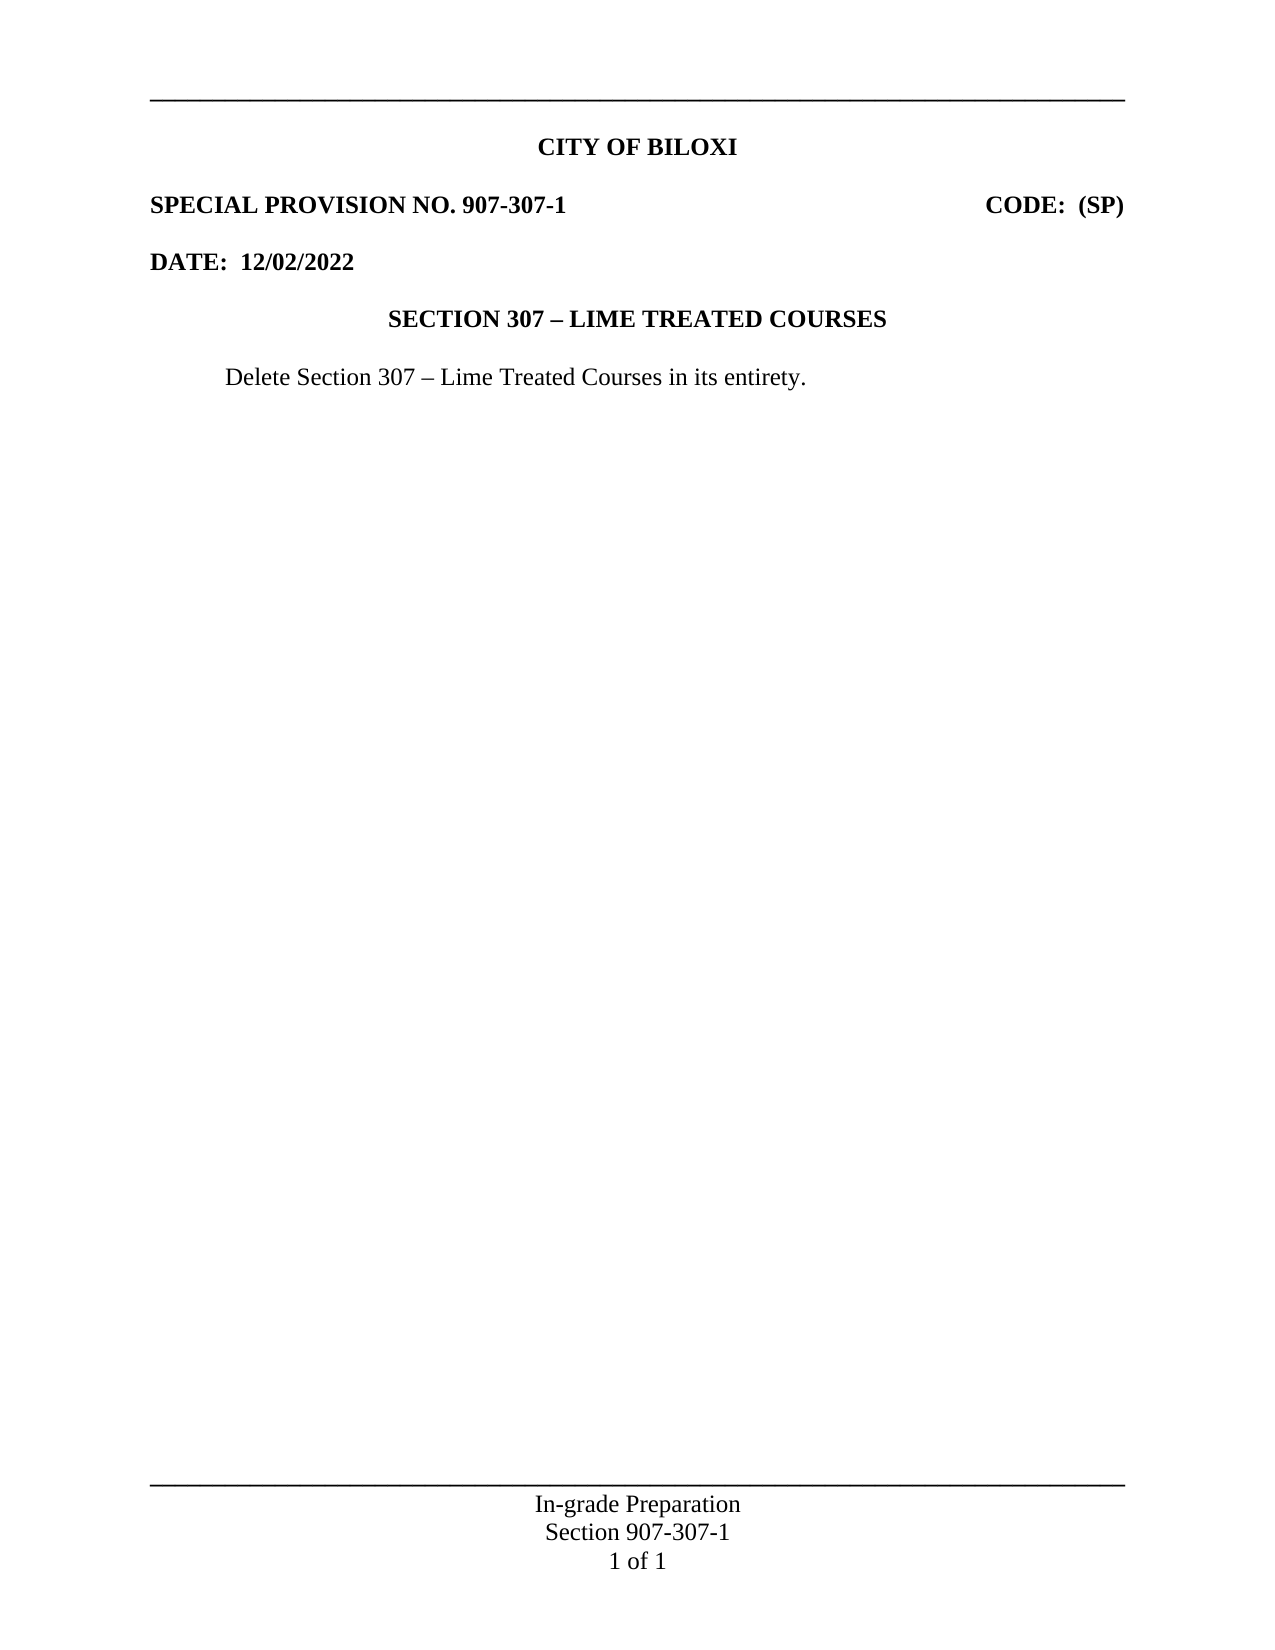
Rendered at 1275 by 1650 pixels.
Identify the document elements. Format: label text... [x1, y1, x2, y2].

text SPECIAL PROVISION NO. 907-307-1 CODE: (SP) [150, 190, 1125, 219]
text Delete Section 307 – Lime Treated Courses in its entirety. [225, 362, 1125, 391]
text SECTION 307 – LIME TREATED COURSES [150, 304, 1125, 333]
text CITY OF BILOXI [150, 132, 1125, 161]
text DATE: 12/02/2022 [150, 247, 1125, 276]
